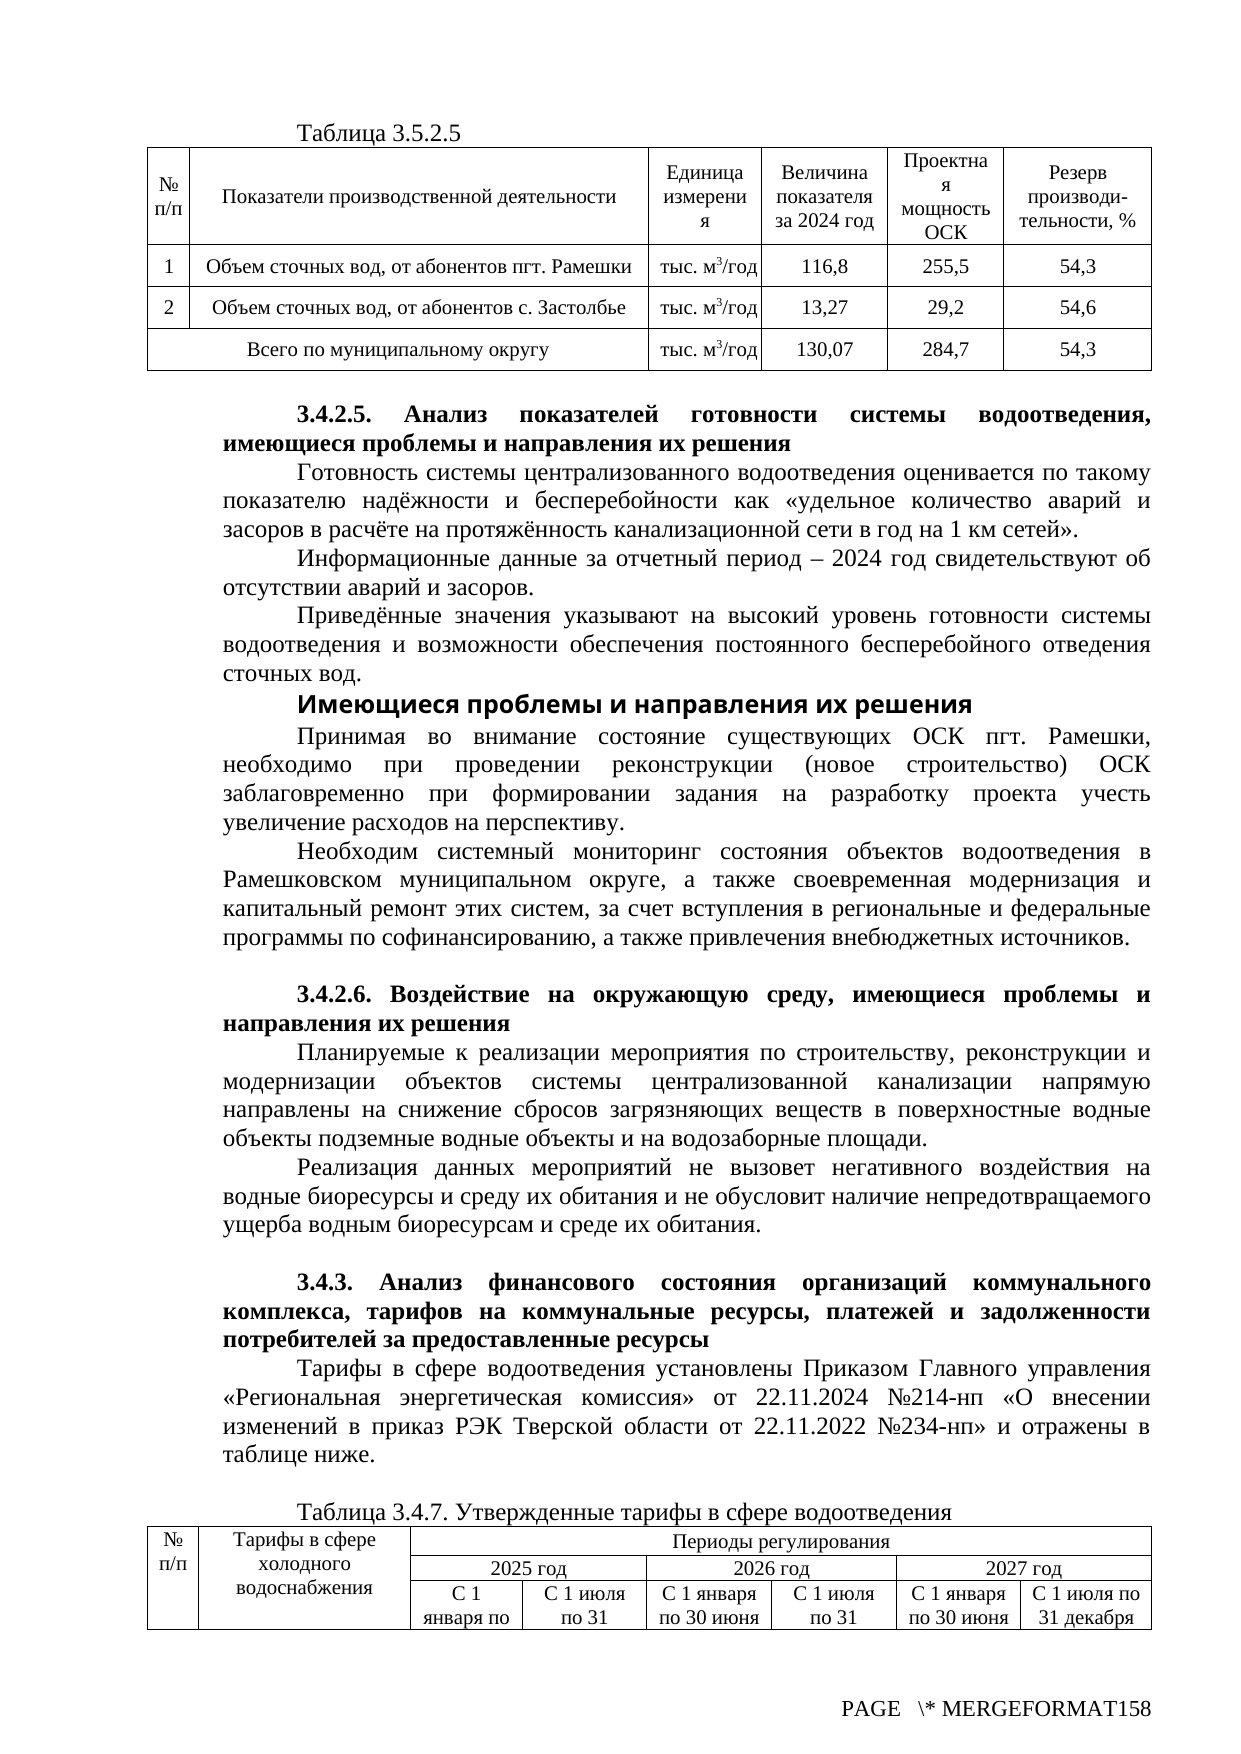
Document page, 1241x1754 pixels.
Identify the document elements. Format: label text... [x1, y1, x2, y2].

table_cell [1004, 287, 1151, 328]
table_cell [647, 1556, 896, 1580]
text Приведённые значения указывают на высокий уровень готовности системы водоотведения и возможности обеспечения постоянного бесперебойного отведения сточных вод. [223, 601, 1152, 687]
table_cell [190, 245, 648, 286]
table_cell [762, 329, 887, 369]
text Имеющиеся проблемы и направления их решения [223, 687, 1152, 721]
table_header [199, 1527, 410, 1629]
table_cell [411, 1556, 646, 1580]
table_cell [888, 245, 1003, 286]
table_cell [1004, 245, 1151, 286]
text Необходим системный мониторинг состояния объектов водоотведения в Рамешковском муниципальном округе, а также своевременная модернизация и капитальный ремонт этих систем, за счет вступления в региональные и федеральные программы по софинансированию, а также привлечения внебюджетных источников. [223, 836, 1152, 951]
text Тарифы в сфере водоотведения установлены Приказом Главного управления «Региональная энергетическая комиссия» от 22.11.2024 №214-нп «О внесении изменений в приказ РЭК Тверской области от 22.11.2022 №234-нп» и отражены в таблице ниже. [223, 1353, 1152, 1468]
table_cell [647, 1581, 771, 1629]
text Таблица 3.4.7. Утвержденные тарифы в сфере водоотведения [223, 1497, 1152, 1526]
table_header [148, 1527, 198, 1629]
text Реализация данных мероприятий не вызовет негативного воздействия на водные биоресурсы и среду их обитания и не обусловит наличие непредотвращаемого ущерба водным биоресурсам и среде их обитания. [223, 1152, 1152, 1238]
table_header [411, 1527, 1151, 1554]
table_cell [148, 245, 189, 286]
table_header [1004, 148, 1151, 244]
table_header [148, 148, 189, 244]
text Таблица 3.5.2.5 [223, 118, 1152, 147]
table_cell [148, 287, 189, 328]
text Информационные данные за отчетный период – 2024 год свидетельствуют об отсутствии аварий и засоров. [223, 543, 1152, 601]
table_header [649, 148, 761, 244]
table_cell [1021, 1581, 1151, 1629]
text Готовность системы централизованного водоотведения оценивается по такому показателю надёжности и бесперебойности как «удельное количество аварий и засоров в расчёте на протяжённость канализационной сети в год на 1 км сетей». [223, 457, 1152, 543]
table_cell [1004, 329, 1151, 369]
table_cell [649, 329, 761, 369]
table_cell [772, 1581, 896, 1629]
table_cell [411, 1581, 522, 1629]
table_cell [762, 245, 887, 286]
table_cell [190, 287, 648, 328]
text Планируемые к реализации мероприятия по строительству, реконструкции и модернизации объектов системы централизованной канализации напрямую направлены на снижение сбросов загрязняющих веществ в поверхностные водные объекты подземные водные объекты и на водозаборные площади. [223, 1037, 1152, 1152]
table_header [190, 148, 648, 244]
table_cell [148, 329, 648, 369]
text 3.4.3. Анализ финансового состояния организаций коммунального комплекса, тарифов на коммунальные ресурсы, платежей и задолженности потребителей за предоставленные ресурсы [223, 1267, 1152, 1353]
text Принимая во внимание состояние существующих ОСК пгт. Рамешки, необходимо при проведении реконструкции (новое строительство) ОСК заблаговременно при формировании задания на разработку проекта учесть увеличение расходов на перспективу. [223, 721, 1152, 836]
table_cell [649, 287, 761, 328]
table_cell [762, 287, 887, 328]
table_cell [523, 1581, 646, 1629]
text 3.4.2.5. Анализ показателей готовности системы водоотведения, имеющиеся проблемы и направления их решения [223, 399, 1152, 457]
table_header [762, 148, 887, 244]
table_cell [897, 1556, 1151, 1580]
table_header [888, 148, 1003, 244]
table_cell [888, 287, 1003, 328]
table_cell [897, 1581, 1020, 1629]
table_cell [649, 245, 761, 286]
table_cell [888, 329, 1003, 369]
text 3.4.2.6. Воздействие на окружающую среду, имеющиеся проблемы и направления их решения [223, 979, 1152, 1037]
